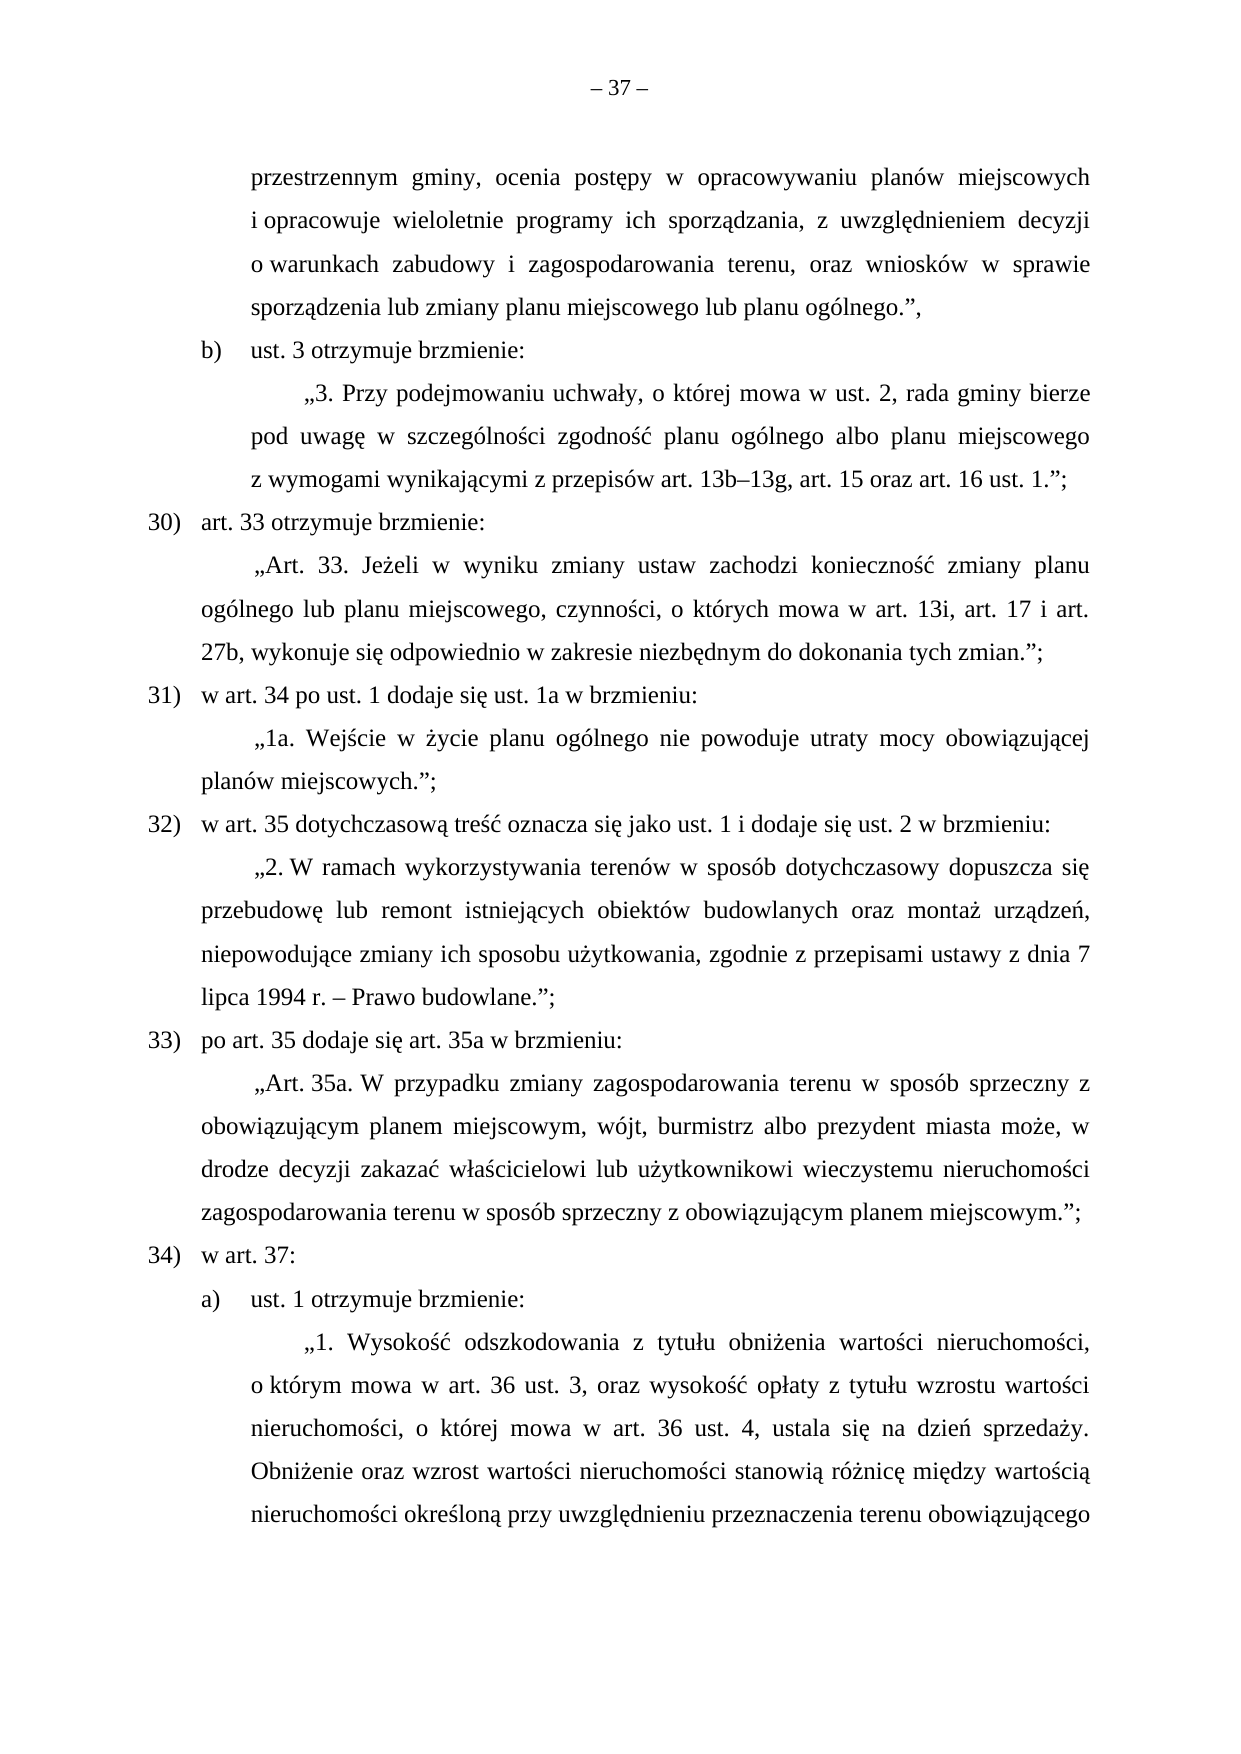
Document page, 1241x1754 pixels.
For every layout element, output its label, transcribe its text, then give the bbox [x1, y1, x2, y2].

text 34) w art. 37: [148, 1241, 1091, 1269]
text „3. Przy podejmowaniu uchwały, o której mowa w ust. 2, rada gminy bierze pod uwagę w szczególności zgodność planu ogólnego albo planu miejscowego z wymogami wynikającymi z przepisów art. 13b–13g, art. 15 oraz art. 16 ust. 1.”; [251, 378, 1091, 493]
text a) ust. 1 otrzymuje brzmienie: [201, 1284, 1091, 1312]
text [251, 162, 1091, 321]
text 30) art. 33 otrzymuje brzmienie: [148, 507, 1091, 536]
text „Art. 33. Jeżeli w wyniku zmiany ustaw zachodzi konieczność zmiany planu ogólnego lub planu miejscowego, czynności, o których mowa w art. 13i, art. 17 i art. 27b, wykonuje się odpowiednio w zakresie niezbędnym do dokonania tych zmian.”; [201, 551, 1091, 666]
text b) ust. 3 otrzymuje brzmienie: [201, 335, 1091, 364]
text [251, 1327, 1091, 1528]
text 32) w art. 35 dotychczasową treść oznacza się jako ust. 1 i dodaje się ust. 2 w brzmieniu: [148, 809, 1091, 838]
text „1a. Wejście w życie planu ogólnego nie powoduje utraty mocy obowiązującej planów miejscowych.”; [201, 723, 1091, 795]
text „Art. 35a. W przypadku zmiany zagospodarowania terenu w sposób sprzeczny z obowiązującym planem miejscowym, wójt, burmistrz albo prezydent miasta może, w drodze decyzji zakazać właścicielowi lub użytkownikowi wieczystemu nieruchomości zagospodarowania terenu w sposób sprzeczny z obowiązującym planem miejscowym.”; [201, 1068, 1091, 1226]
text „2. W ramach wykorzystywania terenów w sposób dotychczasowy dopuszcza się przebudowę lub remont istniejących obiektów budowlanych oraz montaż urządzeń, niepowodujące zmiany ich sposobu użytkowania, zgodnie z przepisami ustawy z dnia 7 lipca 1994 r. – Prawo budowlane.”; [201, 852, 1091, 1011]
text 31) w art. 34 po ust. 1 dodaje się ust. 1a w brzmieniu: [148, 680, 1091, 709]
text 33) po art. 35 dodaje się art. 35a w brzmieniu: [148, 1025, 1091, 1054]
